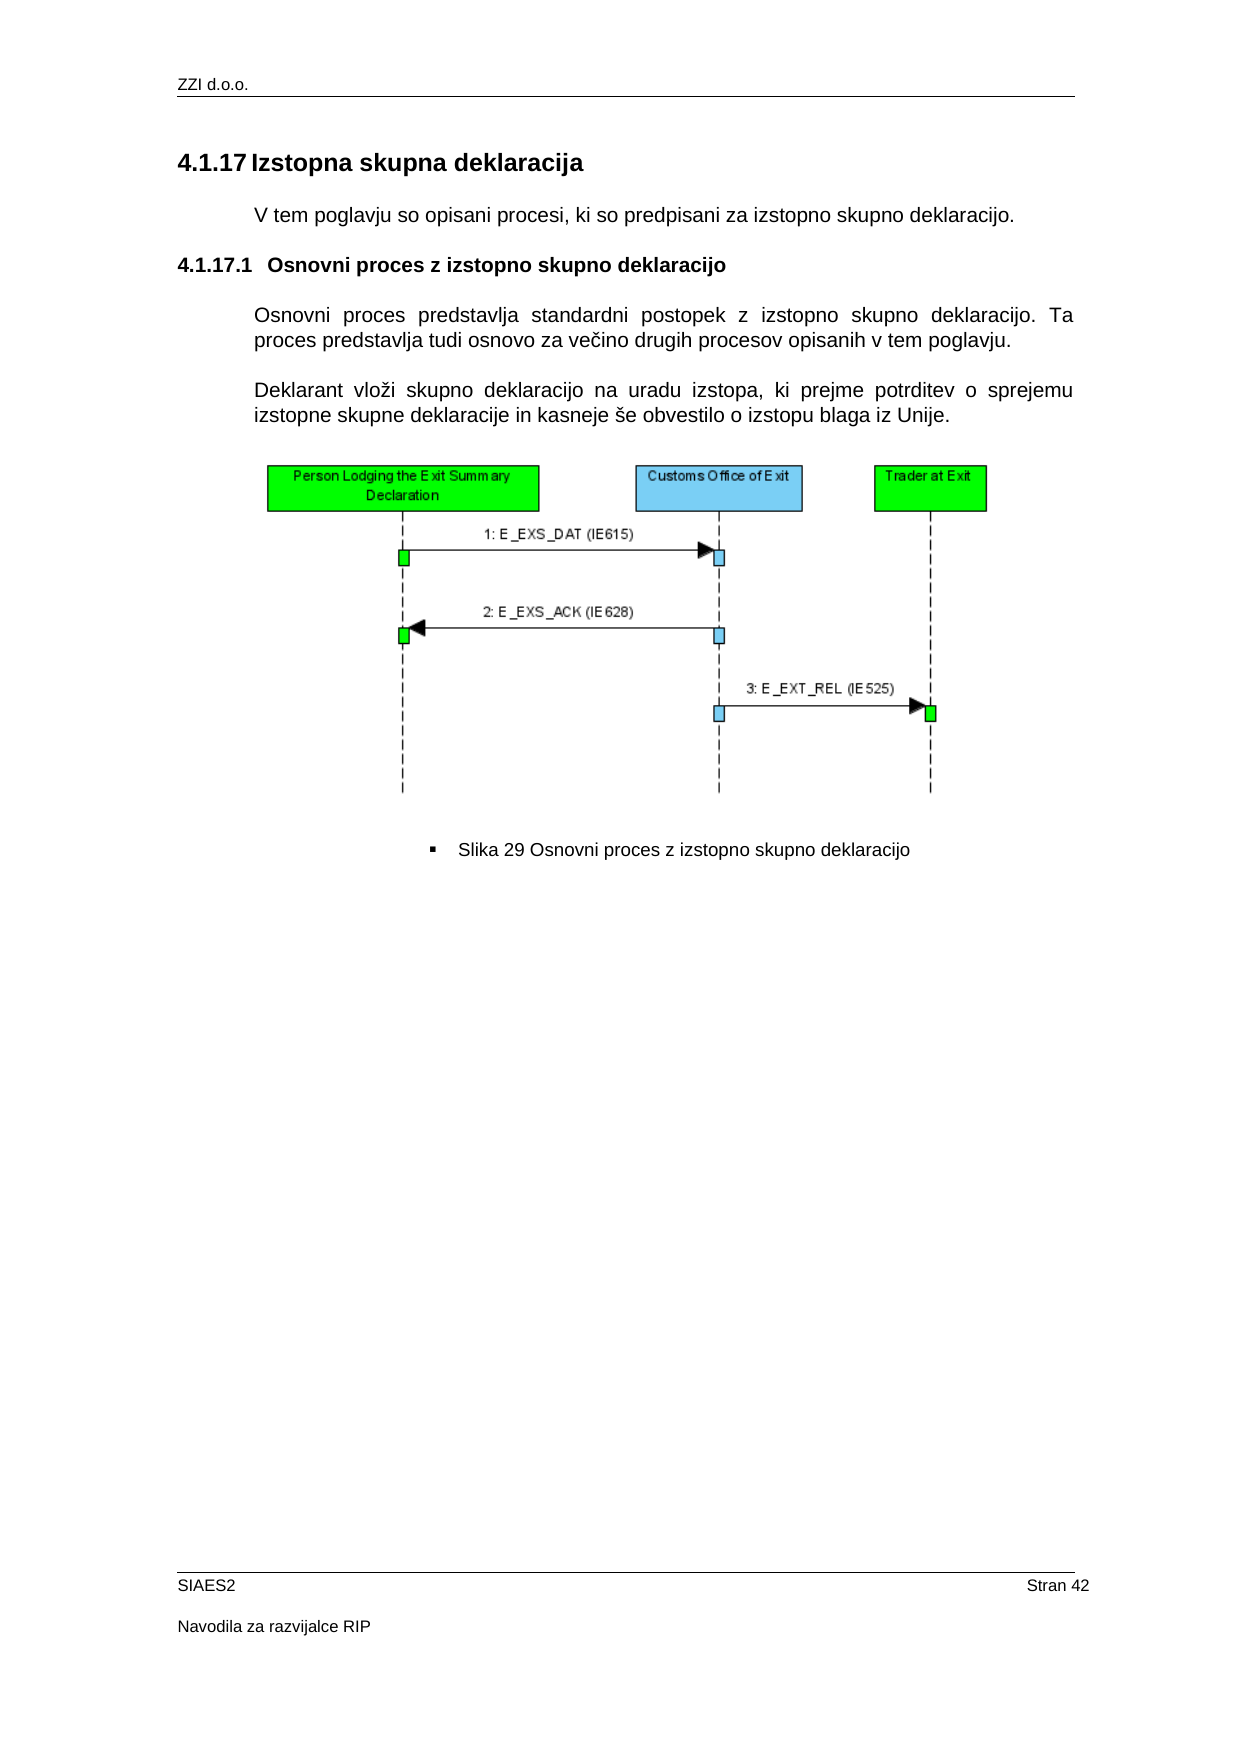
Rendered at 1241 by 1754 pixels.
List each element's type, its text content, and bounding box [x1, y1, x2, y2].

subtitle Osnovni proces z izstopno skupno deklaracijo [177, 251, 1075, 276]
text Osnovni proces predstavlja standardni postopek z izstopno skupno deklaracijo. Ta proces predstavlja tudi osnovo za večino drugih procesov opisanih v tem poglavju. [254, 301, 1075, 351]
subtitle Izstopna skupna deklaracija [177, 148, 1075, 176]
text V tem poglavju so opisani procesi, ki so predpisani za izstopno skupno deklaracijo. [254, 201, 1075, 226]
picture [253, 451, 1004, 813]
text Slika 29 Osnovni proces z izstopno skupno deklaracijo [428, 838, 1075, 861]
text Deklarant vloži skupno deklaracijo na uradu izstopa, ki prejme potrditev o sprejemu izstopne skupne deklaracije in kasneje še obvestilo o izstopu blaga iz Unije. [254, 376, 1075, 426]
